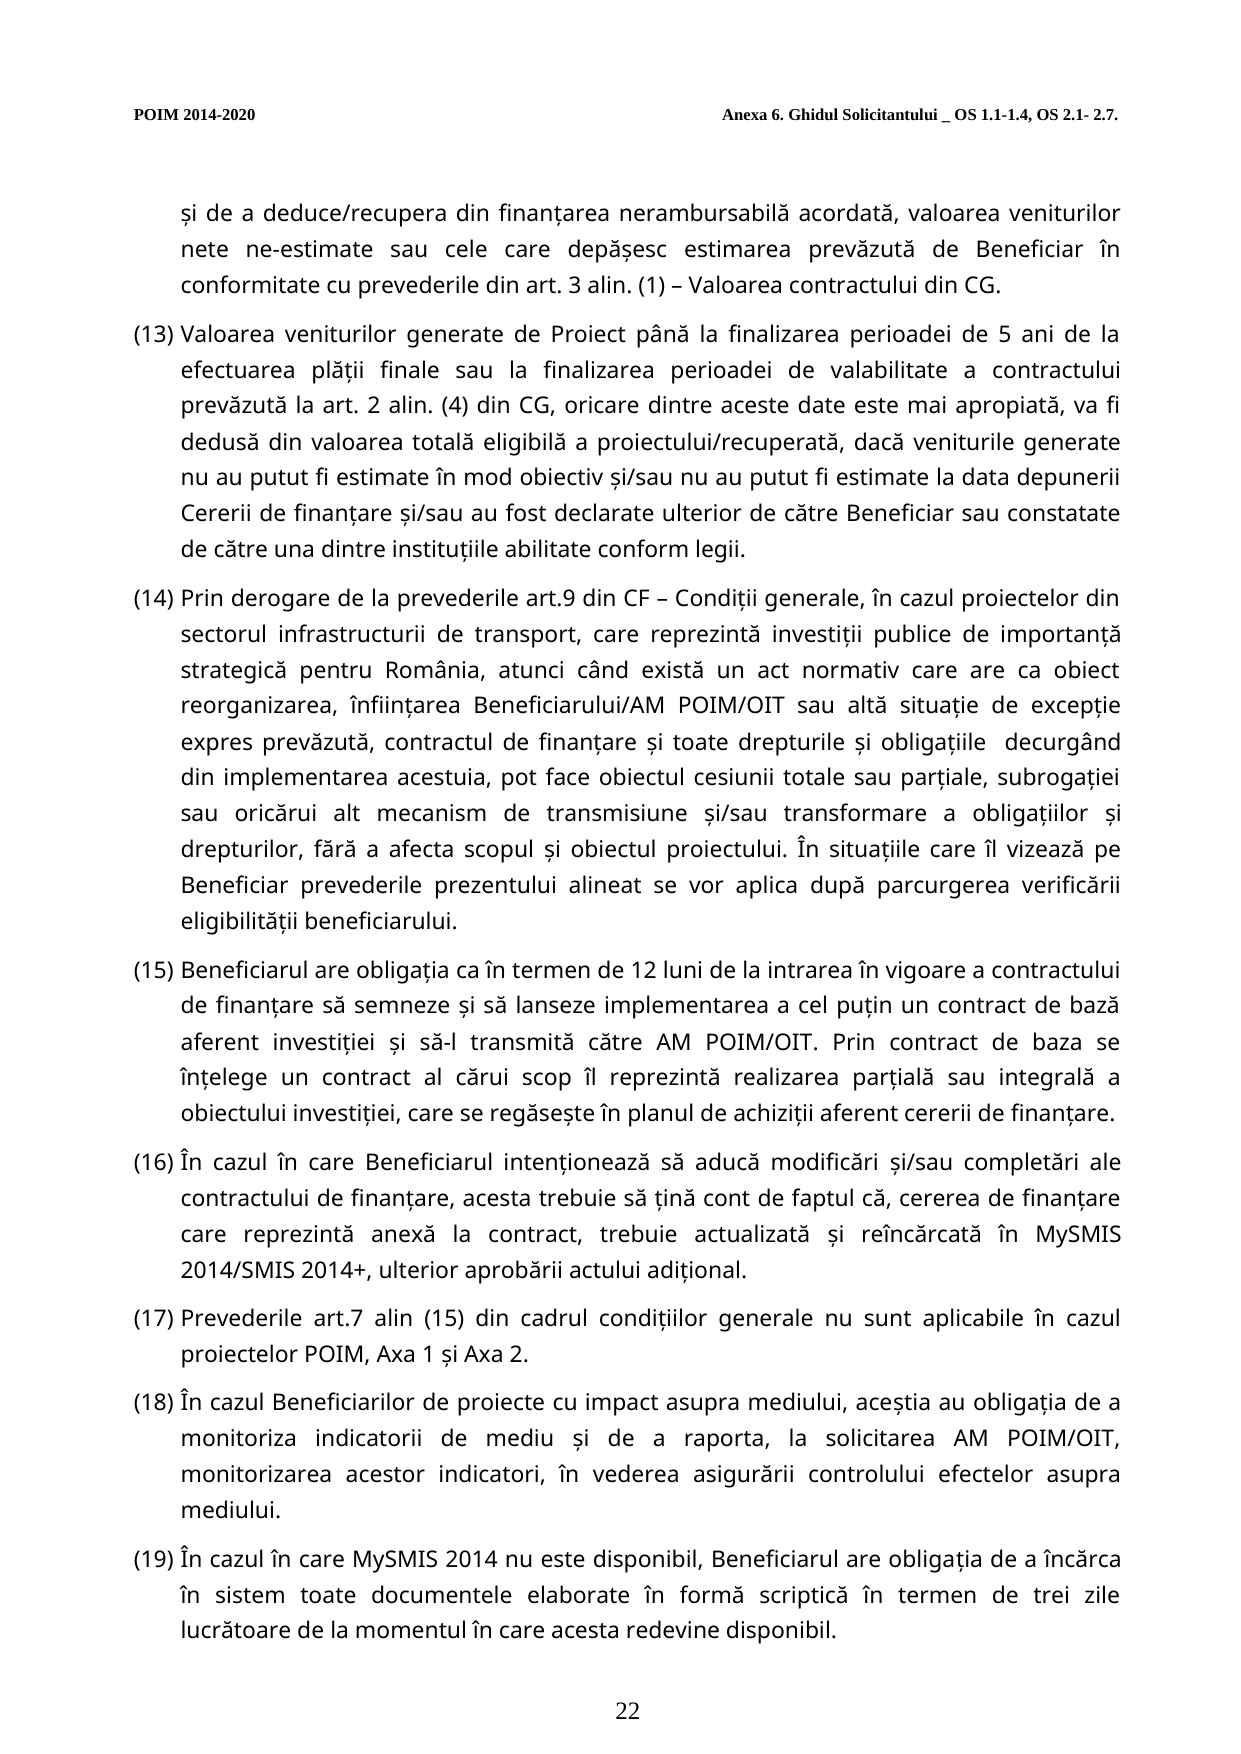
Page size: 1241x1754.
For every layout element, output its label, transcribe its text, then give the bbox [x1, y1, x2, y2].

list Beneficiarul are obligația ca în termen de 12 luni de la intrarea în vigoare a contractului de finanțare să semneze și să lanseze implementarea a cel puțin un contract de bază aferent investiției și să-l transmită către AM POIM/OIT. Prin contract de baza se înțelege un contract al cărui scop îl reprezintă realizarea parțială sau integrală a obiectului investiției, care se regăsește în planul de achiziții aferent cererii de finanțare. [133, 953, 1122, 1128]
list Valoarea veniturilor generate de Proiect până la finalizarea perioadei de 5 ani de la efectuarea plăţii finale sau la finalizarea perioadei de valabilitate a contractului prevăzută la art. 2 alin. (4) din CG, oricare dintre aceste date este mai apropiată, va fi dedusă din valoarea totală eligibilă a proiectului/recuperată, dacă veniturile generate nu au putut fi estimate în mod obiectiv şi/sau nu au putut fi estimate la data depunerii Cererii de finanţare şi/sau au fost declarate ulterior de către Beneficiar sau constatate de către una dintre instituţiile abilitate conform legii. [133, 318, 1122, 564]
list Prevederile art.7 alin (15) din cadrul condițiilor generale nu sunt aplicabile în cazul proiectelor POIM, Axa 1 și Axa 2. [133, 1302, 1122, 1369]
list În cazul Beneficiarilor de proiecte cu impact asupra mediului, aceștia au obligația de a monitoriza indicatorii de mediu și de a raporta, la solicitarea AM POIM/OIT, monitorizarea acestor indicatori, în vederea asigurării controlului efectelor asupra mediului. [133, 1386, 1122, 1525]
list În cazul în care MySMIS 2014 nu este disponibil, Beneficiarul are obligaţia de a încărca în sistem toate documentele elaborate în formă scriptică în termen de trei zile lucrătoare de la momentul în care acesta redevine disponibil. [133, 1543, 1122, 1646]
list În cazul în care Beneficiarul intenționează să aducă modificări și/sau completări ale contractului de finanțare, acesta trebuie să țină cont de faptul că, cererea de finanțare care reprezintă anexă la contract, trebuie actualizată și reîncărcată în MySMIS 2014/SMIS 2014+, ulterior aprobării actului adițional. [133, 1146, 1122, 1285]
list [133, 197, 1122, 300]
list Prin derogare de la prevederile art.9 din CF – Condiții generale, în cazul proiectelor din sectorul infrastructurii de transport, care reprezintă investiţii publice de importanţă strategică pentru România, atunci când există un act normativ care are ca obiect reorganizarea, înființarea Beneficiarului/AM POIM/OIT sau altă situație de excepție expres prevăzută, contractul de finanțare și toate drepturile și obligațiile decurgând din implementarea acestuia, pot face obiectul cesiunii totale sau parțiale, subrogației sau oricărui alt mecanism de transmisiune și/sau transformare a obligațiilor și drepturilor, fără a afecta scopul și obiectul proiectului. În situațiile care îl vizează pe Beneficiar prevederile prezentului alineat se vor aplica după parcurgerea verificării eligibilității beneficiarului. [133, 582, 1122, 936]
